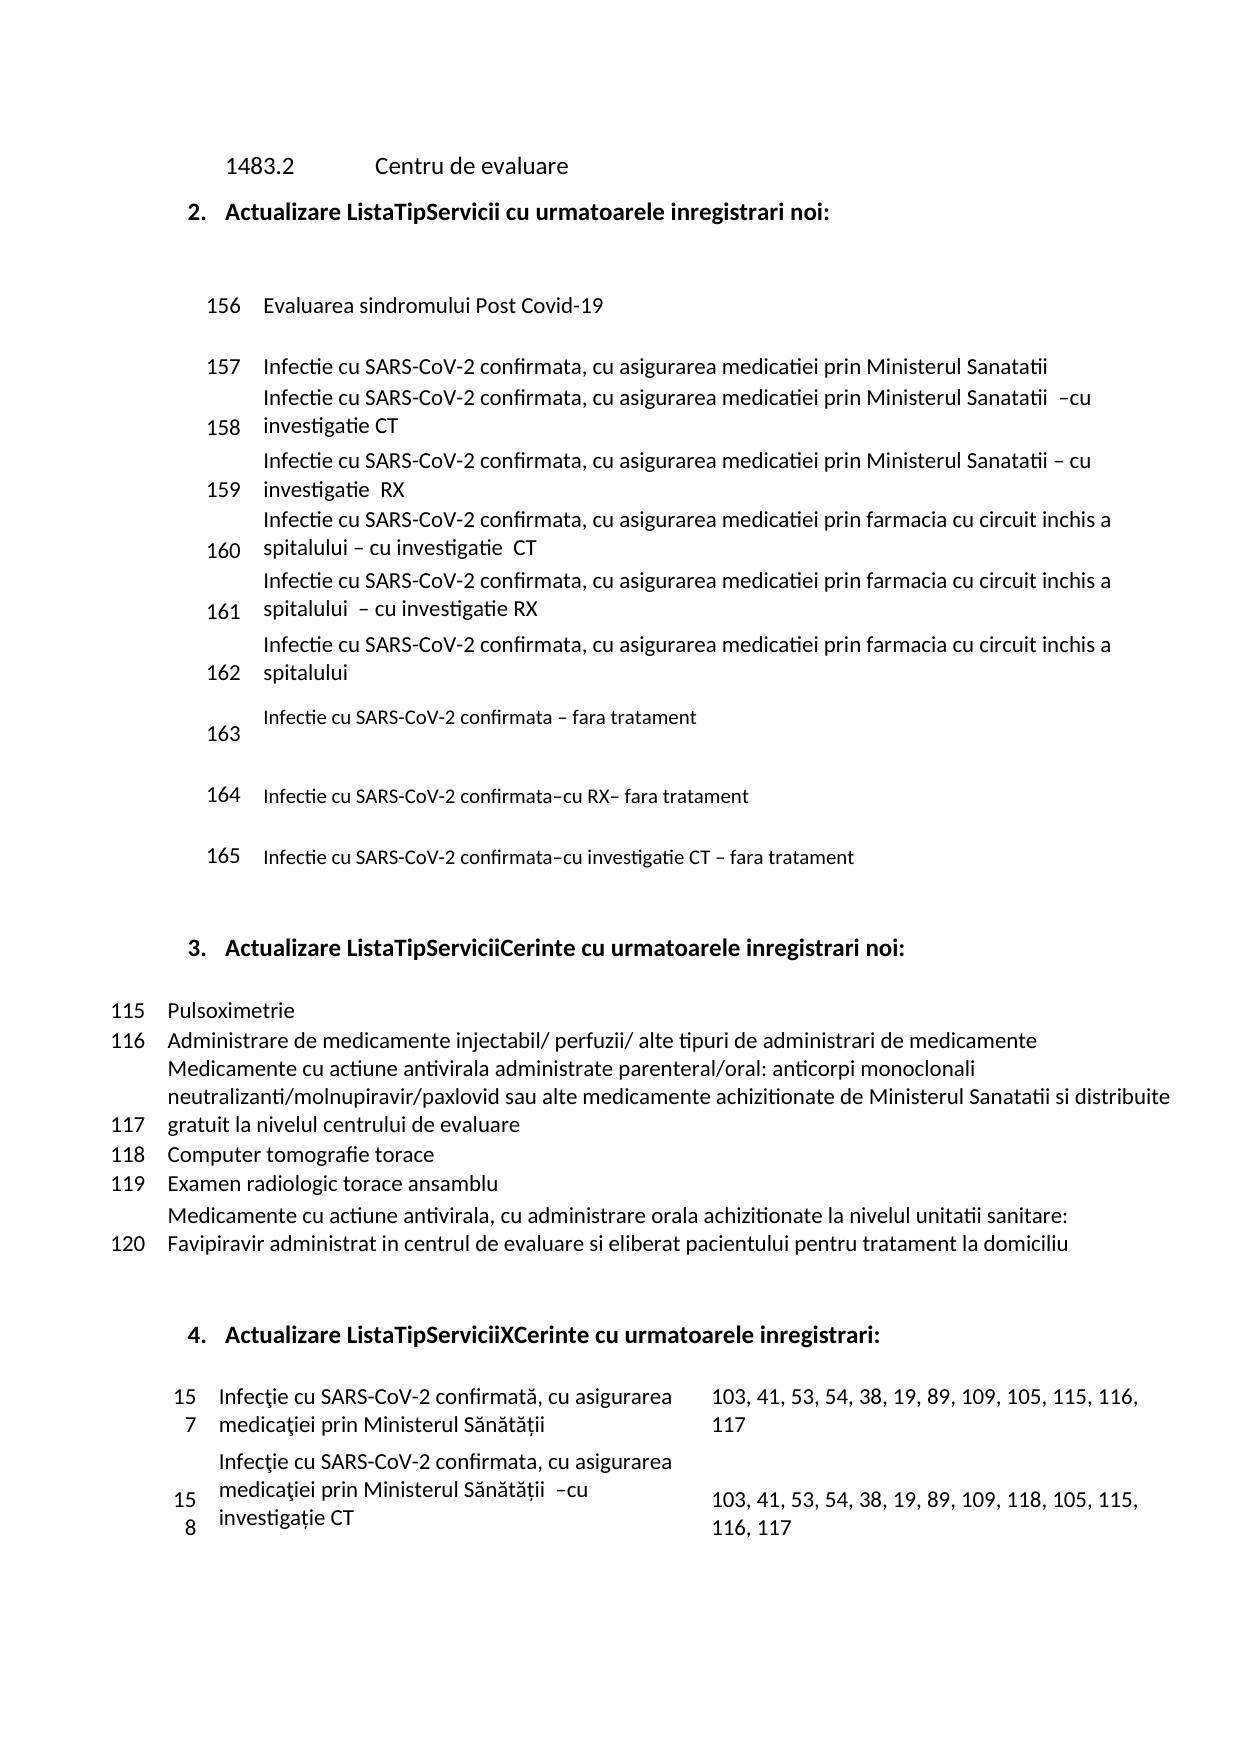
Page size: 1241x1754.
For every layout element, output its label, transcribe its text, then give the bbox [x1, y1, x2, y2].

table_cell Infectie cu SARS-CoV-2 confirmata, cu asigurarea medicatiei prin farmacia cu circuit inchis a spitalului [252, 625, 1210, 686]
table_cell Medicamente cu actiune antivirala, cu administrare orala achizitionate la nivelul unitatii sanitare: Favipiravir administrat in centrul de evaluare si eliberat pacientului pentru tratament la domiciliu [156, 1198, 1185, 1257]
list Actualizare ListaTipServicii cu urmatoarele inregistrari noi: [187, 196, 1090, 226]
table_cell 159 [150, 442, 252, 503]
table_cell 158 [150, 1438, 207, 1541]
list Actualizare ListaTipServiciiCerinte cu urmatoarele inregistrari noi: [187, 932, 1090, 962]
table_header 103, 41, 53, 54, 38, 19, 89, 109, 105, 115, 116, 117 [700, 1382, 1157, 1438]
table_cell 162 [150, 625, 252, 686]
table_cell 118 [56, 1138, 156, 1168]
table_cell 161 [150, 564, 252, 625]
table_header Pulsoximetrie [156, 994, 1185, 1024]
table_cell Infectie cu SARS-CoV-2 confirmata, cu asigurarea medicatiei prin Ministerul Sanatatii – cu investigatie RX [252, 442, 1210, 503]
table_cell Infectie cu SARS-CoV-2 confirmata, cu asigurarea medicatiei prin farmacia cu circuit inchis a spitalului – cu investigatie RX [252, 564, 1210, 625]
table_cell Infecţie cu SARS-CoV-2 confirmata, cu asigurarea medicaţiei prin Ministerul Sănătății –cu investigație CT [207, 1438, 700, 1541]
table_cell 163 [150, 686, 252, 747]
table_cell 165 [150, 809, 252, 869]
table_cell Infectie cu SARS-CoV-2 confirmata, cu asigurarea medicatiei prin farmacia cu circuit inchis a spitalului – cu investigatie CT [252, 503, 1210, 564]
table_cell 160 [150, 503, 252, 564]
table_header 115 [56, 994, 156, 1024]
table_cell 120 [56, 1198, 156, 1257]
table_cell Infectie cu SARS-CoV-2 confirmata–cu investigatie CT – fara tratament [252, 809, 1210, 869]
table_cell Infectie cu SARS-CoV-2 confirmata–cu RX– fara tratament [252, 747, 1210, 808]
table_header 157 [150, 1382, 207, 1438]
table_cell Administrare de medicamente injectabil/ perfuzii/ alte tipuri de administrari de medicamente [156, 1024, 1185, 1054]
table_cell Infectie cu SARS-CoV-2 confirmata, cu asigurarea medicatiei prin Ministerul Sanatatii [252, 319, 1210, 380]
table_cell 117 [56, 1054, 156, 1138]
table_cell 116 [56, 1024, 156, 1054]
table_cell 164 [150, 747, 252, 808]
table_cell Medicamente cu actiune antivirala administrate parenteral/oral: anticorpi monoclonali neutralizanti/molnupiravir/paxlovid sau alte medicamente achizitionate de Ministerul Sanatatii si distribuite gratuit la nivelul centrului de evaluare [156, 1054, 1185, 1138]
table_cell 103, 41, 53, 54, 38, 19, 89, 109, 118, 105, 115, 116, 117 [700, 1438, 1157, 1541]
table_cell Computer tomografie torace [156, 1138, 1185, 1168]
table_header Infecţie cu SARS-CoV-2 confirmată, cu asigurarea medicaţiei prin Ministerul Sănătății [207, 1382, 700, 1438]
table_cell 119 [56, 1168, 156, 1198]
table_cell Examen radiologic torace ansamblu [156, 1168, 1185, 1198]
table_cell 157 [150, 319, 252, 380]
table_header 156 [150, 258, 252, 319]
list Actualizare ListaTipServiciiXCerinte cu urmatoarele inregistrari: [187, 1319, 1090, 1350]
table_cell 158 [150, 380, 252, 442]
list 1483.2 Centru de evaluare [225, 150, 1090, 181]
table_header Evaluarea sindromului Post Covid-19 [252, 258, 1210, 319]
table_cell Infectie cu SARS-CoV-2 confirmata – fara tratament [252, 686, 1210, 747]
table_cell Infectie cu SARS-CoV-2 confirmata, cu asigurarea medicatiei prin Ministerul Sanatatii –cu investigatie CT [252, 380, 1210, 442]
